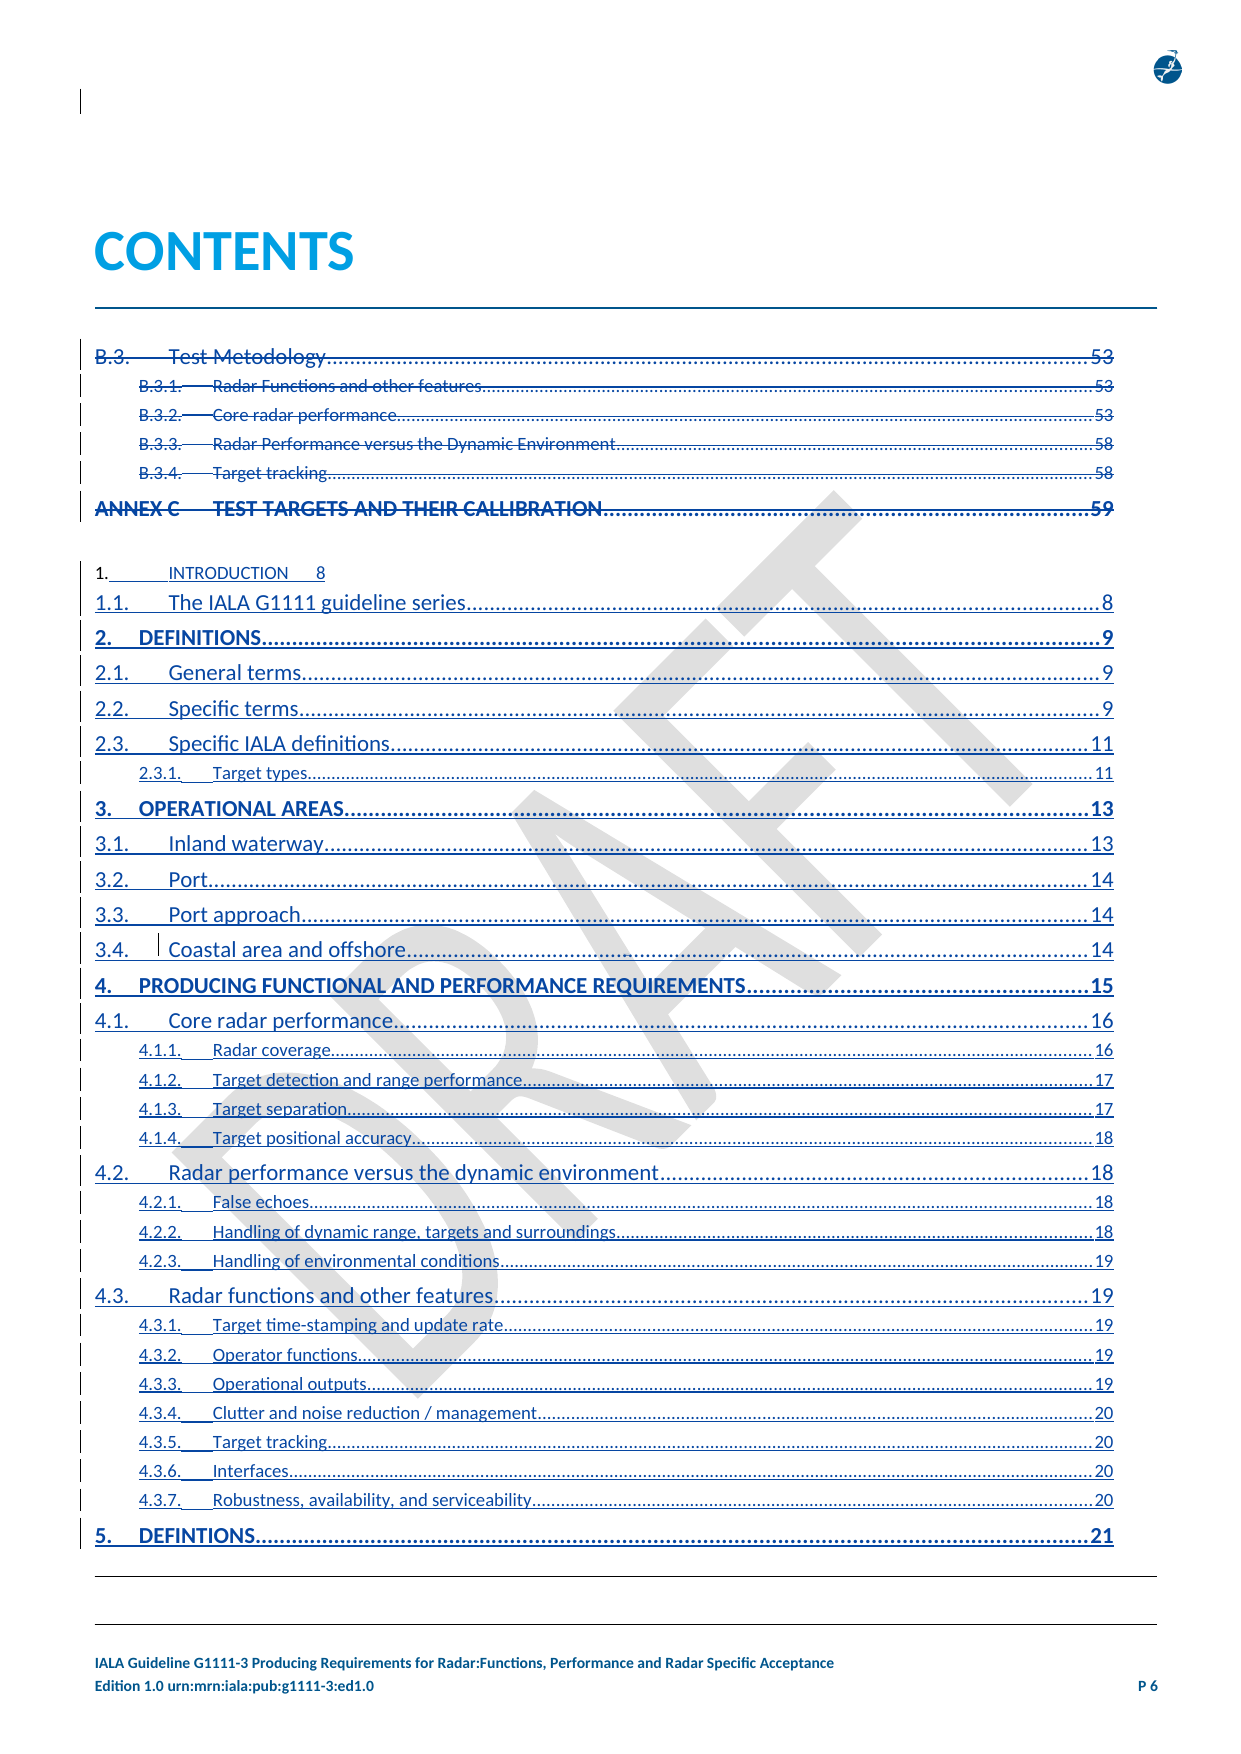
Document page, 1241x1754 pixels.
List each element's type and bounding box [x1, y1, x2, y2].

picture [1122, 0, 1241, 119]
